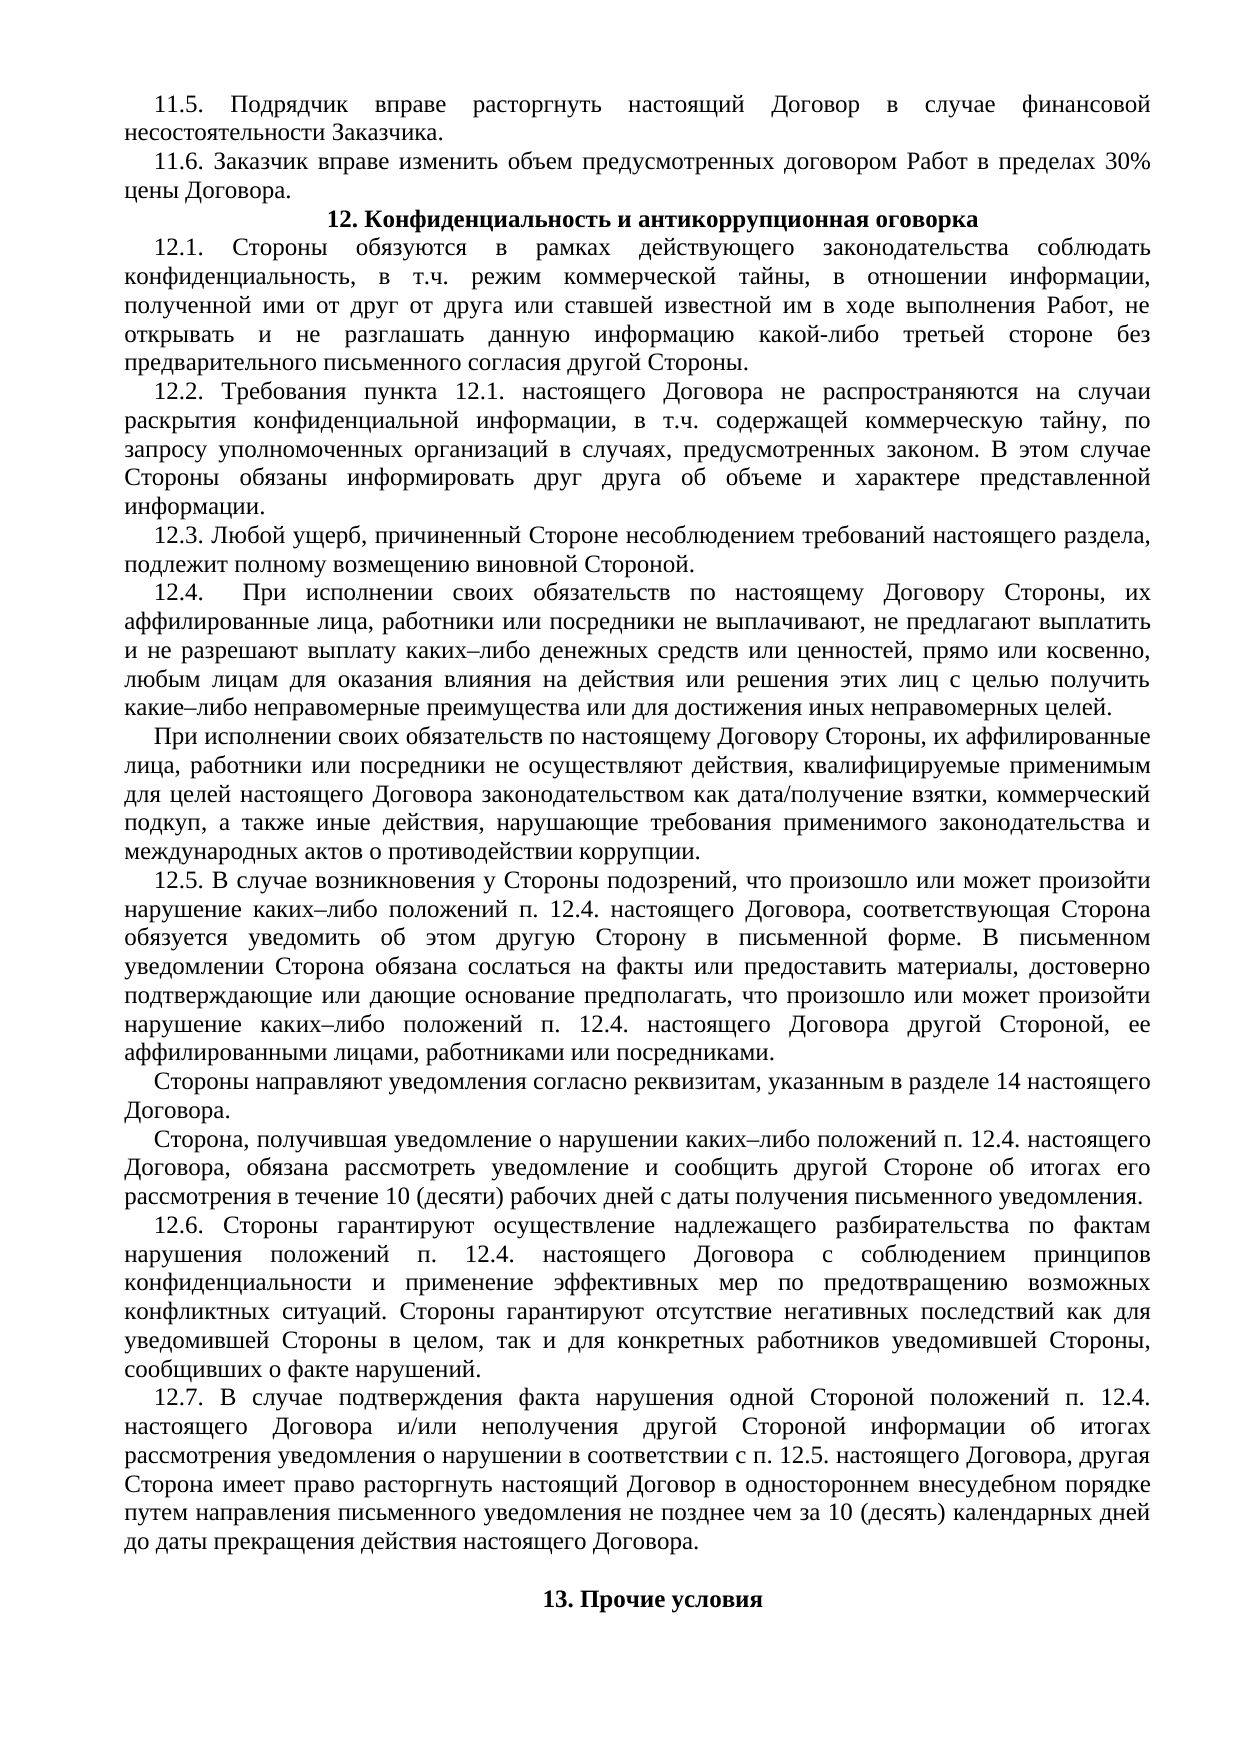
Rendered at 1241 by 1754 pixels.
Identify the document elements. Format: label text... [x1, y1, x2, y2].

text 12. Конфиденциальность и антикоррупционная оговорка [124, 204, 1152, 232]
text 12.1. Стороны обязуются в рамках действующего законодательства соблюдать конфиденциальность, в т.ч. режим коммерческой тайны, в отношении информации, полученной ими от друг от друга или ставшей известной им в ходе выполнения Работ, не открывать и не разглашать данную информацию какой-либо третьей стороне без предварительного письменного согласия другой Стороны. [124, 232, 1152, 376]
text 11.5. Подрядчик вправе расторгнуть настоящий Договор в случае финансовой несостоятельности Заказчика. [124, 89, 1152, 146]
text Сторона, получившая уведомление о нарушении каких–либо положений п. 12.4. настоящего Договора, обязана рассмотреть уведомление и сообщить другой Стороне об итогах его рассмотрения в течение 10 (десяти) рабочих дней с даты получения письменного уведомления. [124, 1124, 1152, 1210]
text 12.5. В случае возникновения у Стороны подозрений, что произошло или может произойти нарушение каких–либо положений п. 12.4. настоящего Договора, соответствующая Сторона обязуется уведомить об этом другую Сторону в письменной форме. В письменном уведомлении Сторона обязана сослаться на факты или предоставить материалы, достоверно подтверждающие или дающие основание предполагать, что произошло или может произойти нарушение каких–либо положений п. 12.4. настоящего Договора другой Стороной, ее аффилированными лицами, работниками или посредниками. [124, 865, 1152, 1066]
text Стороны направляют уведомления согласно реквизитам, указанным в разделе 14 настоящего Договора. [124, 1066, 1152, 1124]
text 12.3. Любой ущерб, причиненный Стороне несоблюдением требований настоящего раздела, подлежит полному возмещению виновной Стороной. [124, 520, 1152, 577]
text 13. Прочие условия [124, 1584, 1152, 1612]
text 11.6. Заказчик вправе изменить объем предусмотренных договором Работ в пределах 30% цены Договора. [124, 146, 1152, 204]
text 12.2. Требования пункта 12.1. настоящего Договора не распространяются на случаи раскрытия конфиденциальной информации, в т.ч. содержащей коммерческую тайну, по запросу уполномоченных организаций в случаях, предусмотренных законом. В этом случае Стороны обязаны информировать друг друга об объеме и характере представленной информации. [124, 376, 1152, 520]
text 12.4. При исполнении своих обязательств по настоящему Договору Стороны, их аффилированные лица, работники или посредники не выплачивают, не предлагают выплатить и не разрешают выплату каких–либо денежных средств или ценностей, прямо или косвенно, любым лицам для оказания влияния на действия или решения этих лиц с целью получить какие–либо неправомерные преимущества или для достижения иных неправомерных целей. [124, 577, 1152, 721]
text 12.7. В случае подтверждения факта нарушения одной Стороной положений п. 12.4. настоящего Договора и/или неполучения другой Стороной информации об итогах рассмотрения уведомления о нарушении в соответствии с п. 12.5. настоящего Договора, другая Сторона имеет право расторгнуть настоящий Договор в одностороннем внесудебном порядке путем направления письменного уведомления не позднее чем за 10 (десять) календарных дней до даты прекращения действия настоящего Договора. [124, 1382, 1152, 1555]
text При исполнении своих обязательств по настоящему Договору Стороны, их аффилированные лица, работники или посредники не осуществляют действия, квалифицируемые применимым для целей настоящего Договора законодательством как дата/получение взятки, коммерческий подкуп, а также иные действия, нарушающие требования применимого законодательства и международных актов о противодействии коррупции. [124, 721, 1152, 865]
text 12.6. Стороны гарантируют осуществление надлежащего разбирательства по фактам нарушения положений п. 12.4. настоящего Договора с соблюдением принципов конфиденциальности и применение эффективных мер по предотвращению возможных конфликтных ситуаций. Стороны гарантируют отсутствие негативных последствий как для уведомившей Стороны в целом, так и для конкретных работников уведомившей Стороны, сообщивших о факте нарушений. [124, 1210, 1152, 1382]
